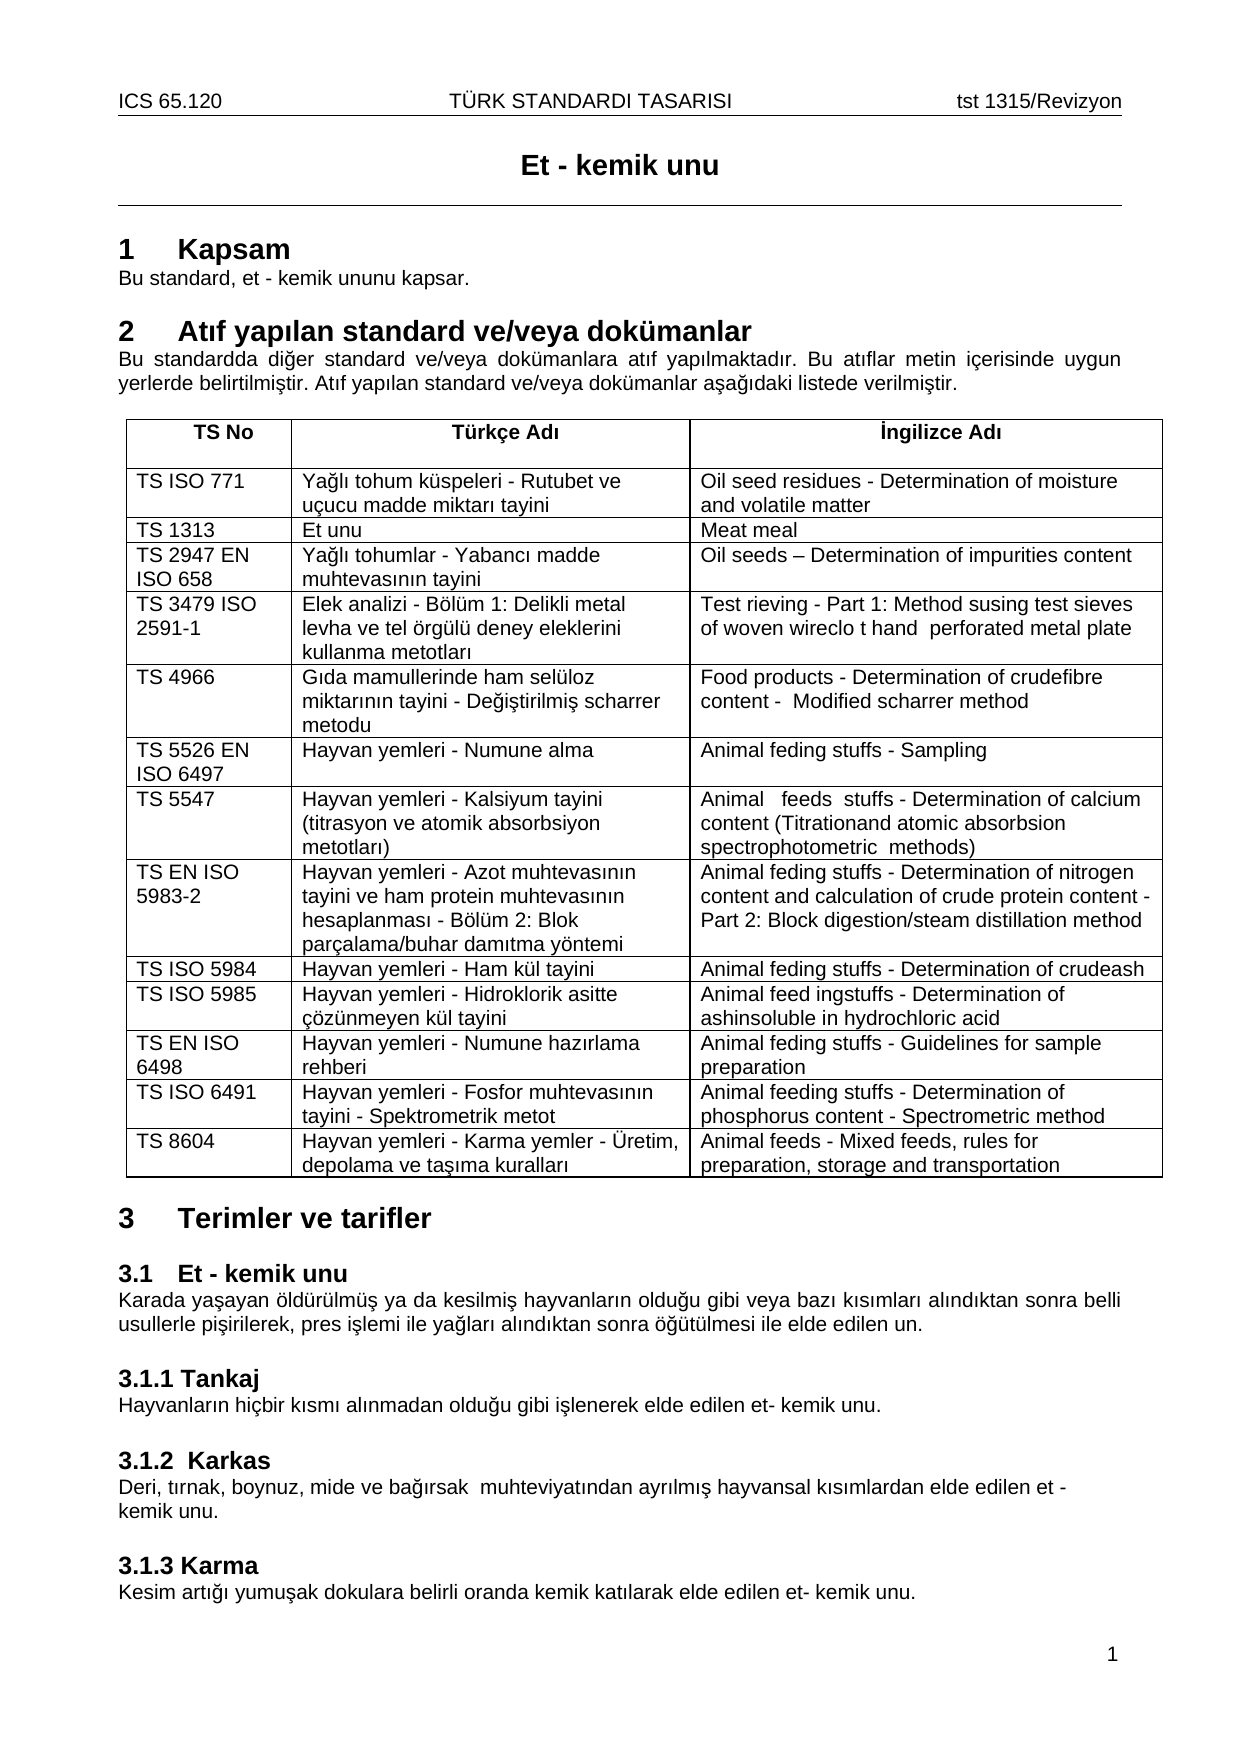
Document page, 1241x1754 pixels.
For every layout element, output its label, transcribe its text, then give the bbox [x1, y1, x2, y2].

table_cell TS ISO 6491 [127, 1080, 291, 1127]
table_cell Hayvan yemleri - Ham kül tayini [292, 957, 689, 981]
table_cell TS 3479 ISO 2591-1 [127, 592, 291, 664]
text 3.1.1 Tankaj [118, 1364, 1122, 1393]
table_cell Test rieving - Part 1: Method susing test sieves of woven wireclo t hand perforated metal plate [691, 592, 1162, 664]
table_cell Meat meal [691, 518, 1162, 542]
table_cell Animal feding stuffs - Sampling [691, 738, 1162, 786]
text 3.1.2 Karkas [118, 1446, 1122, 1474]
table_cell Gıda mamullerinde ham selüloz miktarının tayini - Değiştirilmiş scharrer metodu [292, 665, 689, 737]
table_cell TS 5526 EN ISO 6497 [127, 738, 291, 786]
table_cell Animal feding stuffs - Guidelines for sample preparation [691, 1031, 1162, 1078]
text Bu standardda diğer standard ve/veya dokümanlara atıf yapılmaktadır. Bu atıflar metin içerisinde uygun yerlerde belirtilmiştir. Atıf yapılan standard ve/veya dokümanlar aşağıdaki listede verilmiştir. [118, 347, 1122, 395]
subtitle 3 Terimler ve tarifler [118, 1201, 1122, 1235]
table_cell Animal feeds - Mixed feeds, rules for preparation, storage and transportation [691, 1129, 1162, 1176]
table_cell Hayvan yemleri - Numune alma [292, 738, 689, 786]
table_cell Hayvan yemleri - Azot muhtevasının tayini ve ham protein muhtevasının hesaplanması - Bölüm 2: Blok parçalama/buhar damıtma yöntemi [292, 860, 689, 956]
text Et - kemik unu [118, 148, 1122, 181]
table_cell Oil seed residues - Determination of moisture and volatile matter [691, 469, 1162, 517]
table_cell Oil seeds – Determination of impurities content [691, 543, 1162, 591]
table_cell TS 8604 [127, 1129, 291, 1176]
table_cell Hayvan yemleri - Karma yemler - Üretim, depolama ve taşıma kuralları [292, 1129, 689, 1176]
text 3.1.3 Karma [118, 1551, 1122, 1580]
table_cell Animal feding stuffs - Determination of nitrogen content and calculation of crude protein content - Part 2: Block digestion/steam distillation method [691, 860, 1162, 956]
table_cell Hayvan yemleri - Numune hazırlama rehberi [292, 1031, 689, 1078]
table_cell TS 5547 [127, 787, 291, 859]
table_cell TS 4966 [127, 665, 291, 737]
table_header Türkçe Adı [292, 420, 689, 468]
table_cell Animal feding stuffs - Determination of crudeash [691, 957, 1162, 981]
table_cell Hayvan yemleri - Hidroklorik asitte çözünmeyen kül tayini [292, 982, 689, 1029]
table_cell Yağlı tohum küspeleri - Rutubet ve uçucu madde miktarı tayini [292, 469, 689, 517]
text Bu standard, et - kemik ununu kapsar. [118, 266, 1122, 290]
text Karada yaşayan öldürülmüş ya da kesilmiş hayvanların olduğu gibi veya bazı kısımları alındıktan sonra belli usullerle pişirilerek, pres işlemi ile yağları alındıktan sonra öğütülmesi ile elde edilen un. [118, 1288, 1122, 1336]
table_cell TS 2947 EN ISO 658 [127, 543, 291, 591]
table_cell Animal feeding stuffs - Determination of phosphorus content - Spectrometric method [691, 1080, 1162, 1127]
table_cell Yağlı tohumlar - Yabancı madde muhtevasının tayini [292, 543, 689, 591]
table_cell TS ISO 771 [127, 469, 291, 517]
table_cell Elek analizi - Bölüm 1: Delikli metal levha ve tel örgülü deney eleklerini kullanma metotları [292, 592, 689, 664]
table_cell TS ISO 5984 [127, 957, 291, 981]
table_cell Animal feeds stuffs - Determination of calcium content (Titrationand atomic absorbsion spectrophotometric methods) [691, 787, 1162, 859]
table_cell Hayvan yemleri - Kalsiyum tayini (titrasyon ve atomik absorbsiyon metotları) [292, 787, 689, 859]
table_cell TS 1313 [127, 518, 291, 542]
table_cell TS EN ISO 6498 [127, 1031, 291, 1078]
table_cell Animal feed ingstuffs - Determination of ashinsoluble in hydrochloric acid [691, 982, 1162, 1029]
text Deri, tırnak, boynuz, mide ve bağırsak muhteviyatından ayrılmış hayvansal kısımlardan elde edilen et - kemik unu. [118, 1474, 1122, 1522]
table_cell TS EN ISO 5983-2 [127, 860, 291, 956]
table_cell TS ISO 5985 [127, 982, 291, 1029]
table_cell Hayvan yemleri - Fosfor muhtevasının tayini - Spektrometrik metot [292, 1080, 689, 1127]
table_header İngilizce Adı [691, 420, 1162, 468]
subtitle 1 Kapsam [118, 232, 1122, 266]
table_cell Et unu [292, 518, 689, 542]
subtitle 2 Atıf yapılan standard ve/veya dokümanlar [118, 314, 1122, 347]
table_cell Food products - Determination of crudefibre content - Modified scharrer method [691, 665, 1162, 737]
text Hayvanların hiçbir kısmı alınmadan olduğu gibi işlenerek elde edilen et- kemik unu. [118, 1393, 1122, 1417]
table_header TS No [127, 420, 291, 468]
subtitle 3.1 Et - kemik unu [118, 1259, 1122, 1288]
text Kesim artığı yumuşak dokulara belirli oranda kemik katılarak elde edilen et- kemik unu. [118, 1580, 1122, 1604]
